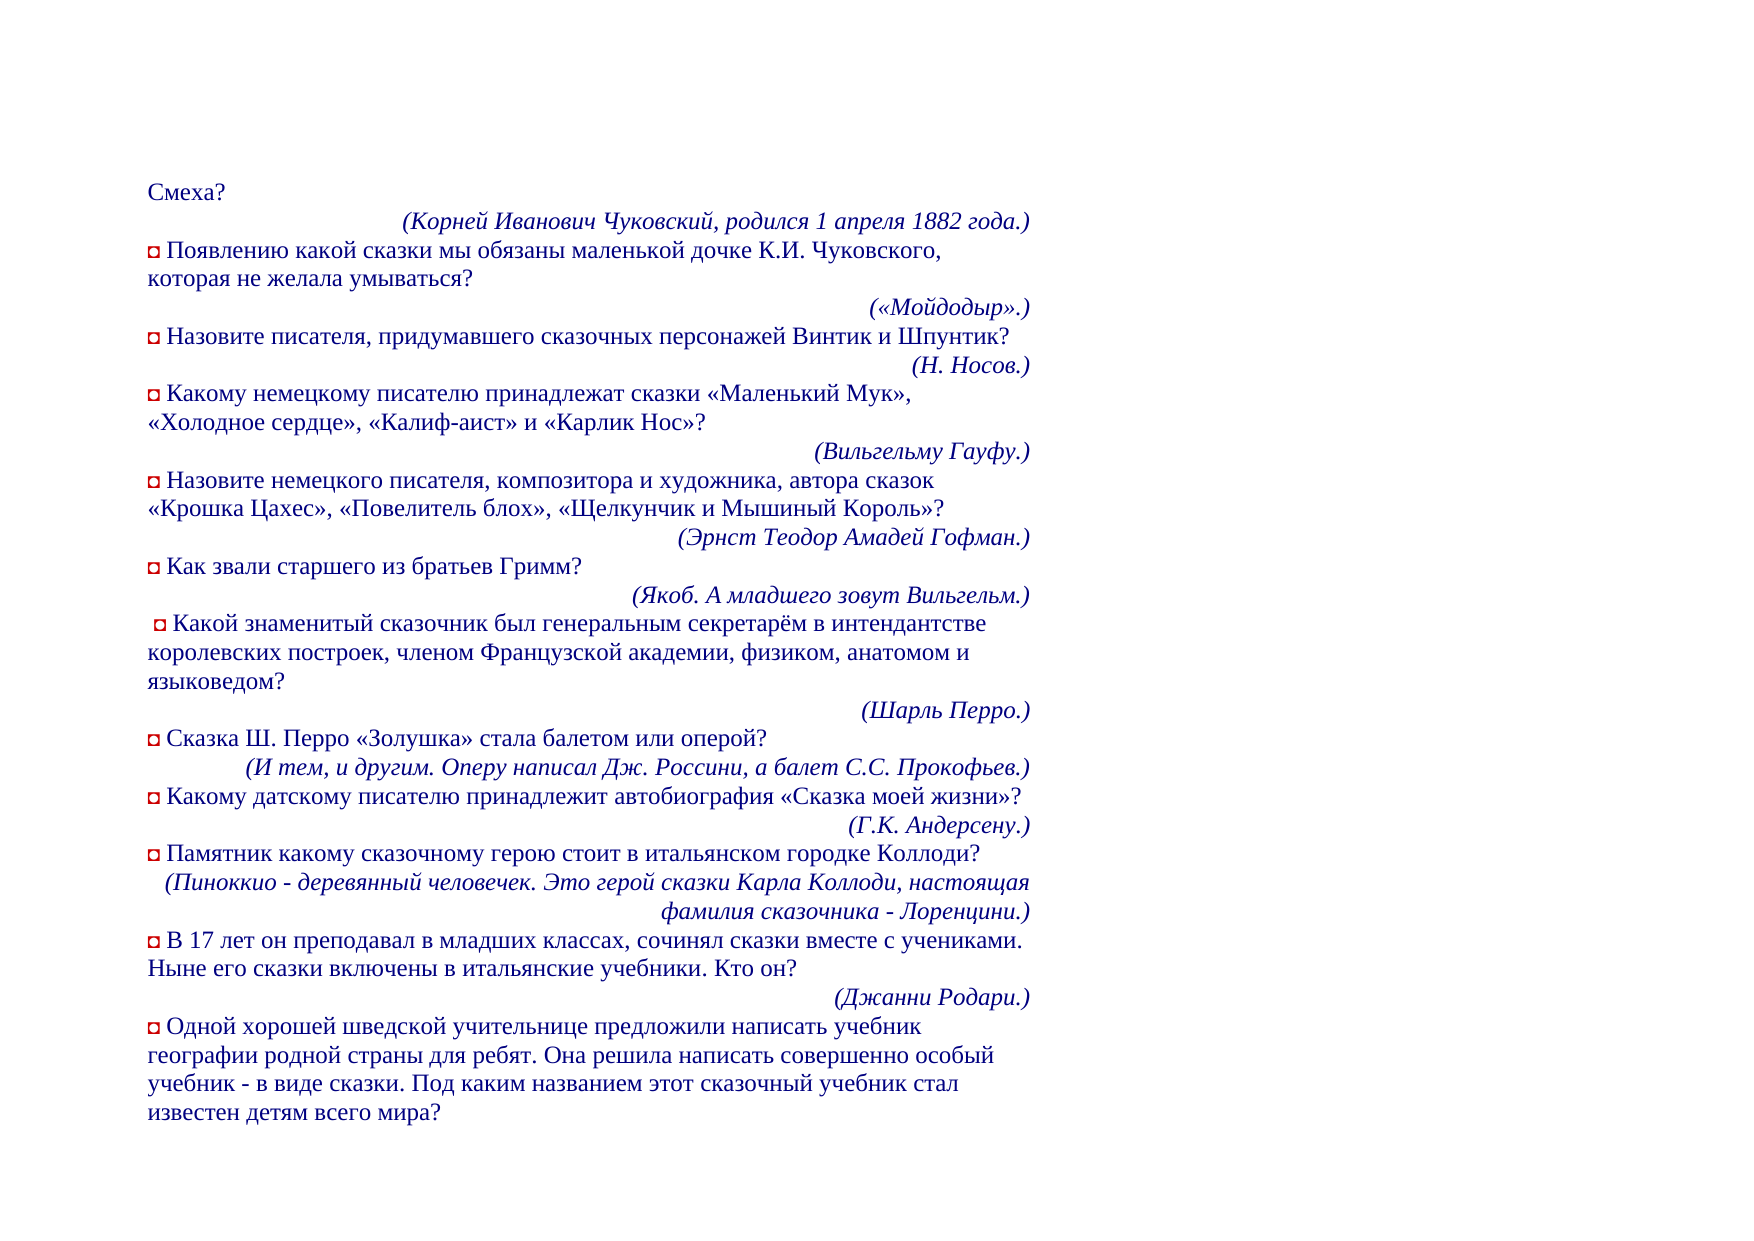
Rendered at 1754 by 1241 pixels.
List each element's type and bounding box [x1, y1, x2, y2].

table_header [118, 177, 1059, 1126]
